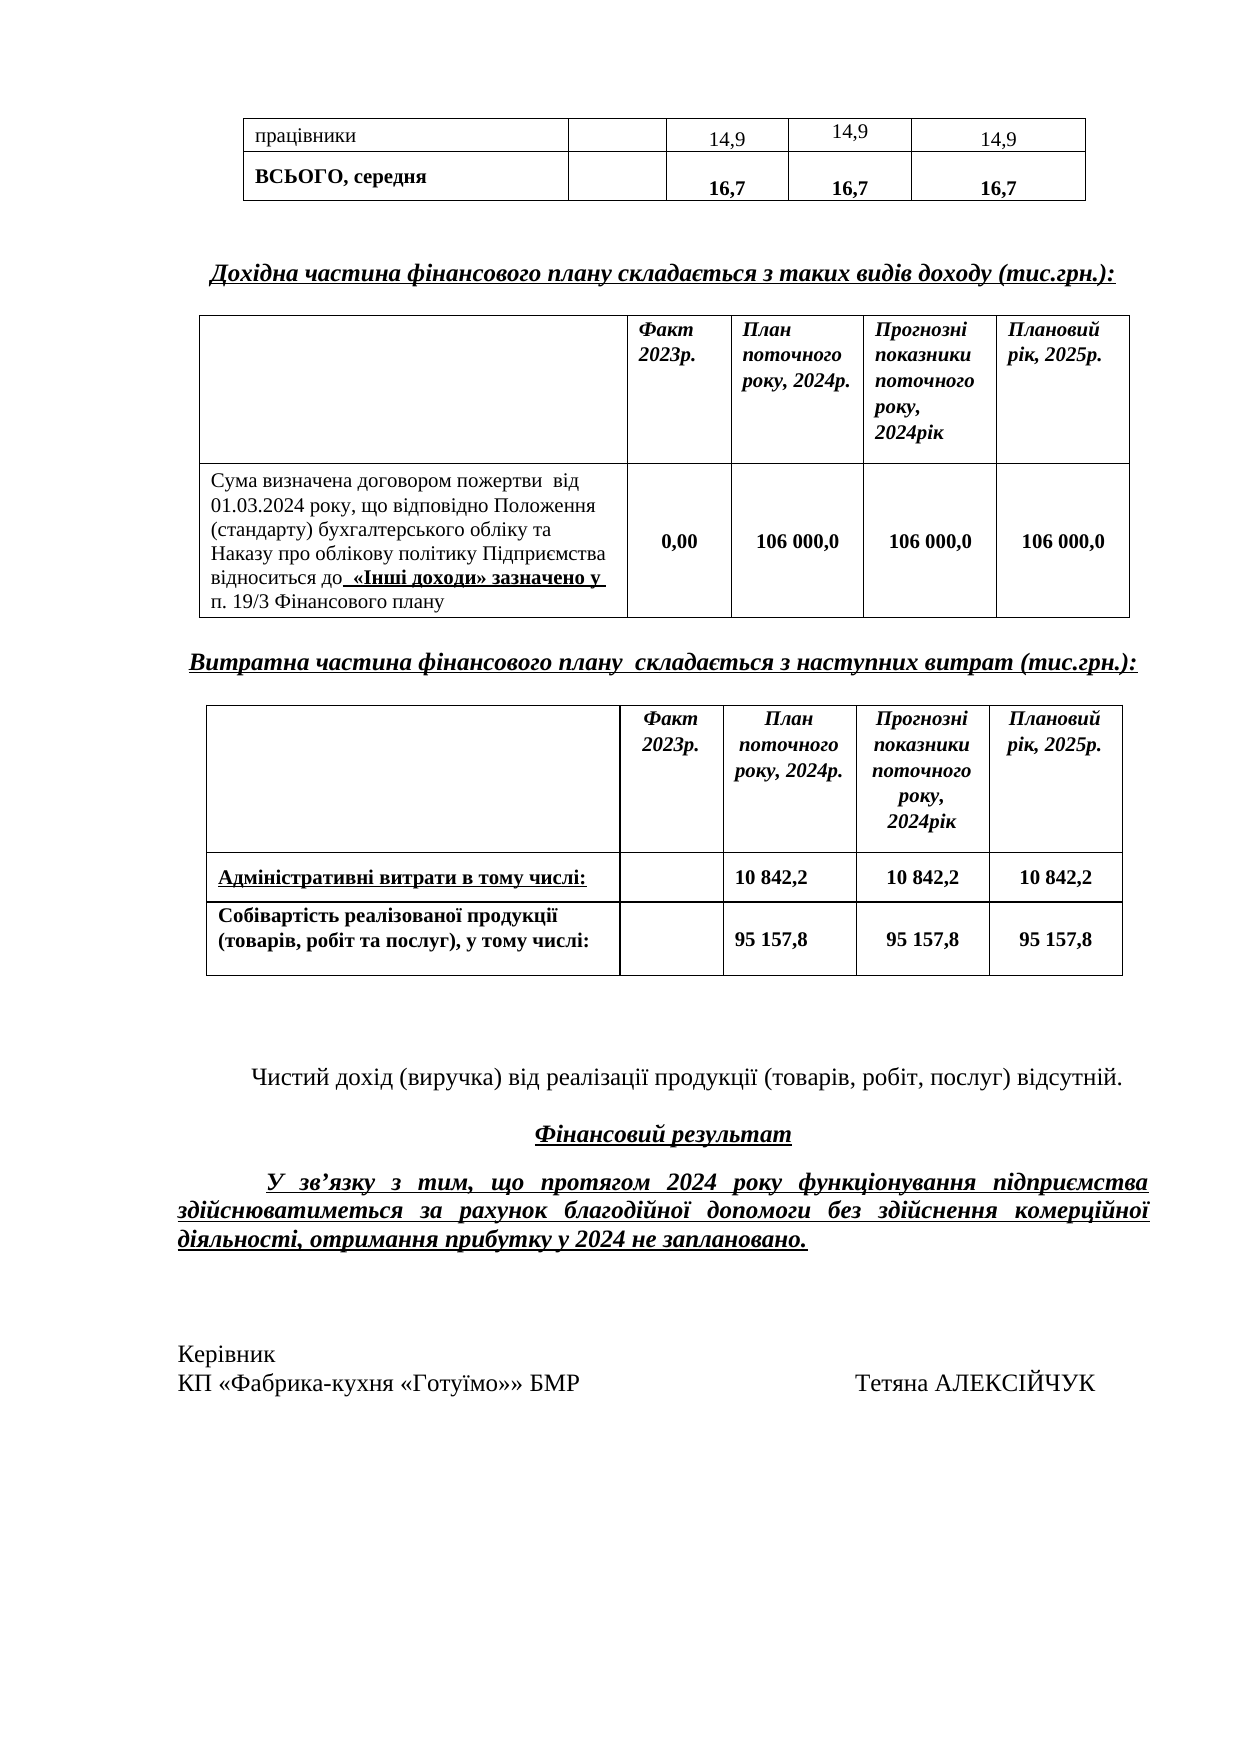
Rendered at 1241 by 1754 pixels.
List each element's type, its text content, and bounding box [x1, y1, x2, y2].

table_cell 0,00 [628, 464, 731, 617]
table_header Прогнозні показники поточного року, 2024рік [864, 316, 996, 463]
table_cell 106 000,0 [864, 464, 996, 617]
table_header Факт 2023р. [628, 316, 731, 463]
table_header Плановий рік, 2025р. [997, 316, 1129, 463]
table_cell 95 157,8 [990, 903, 1122, 975]
text Дохідна частина фінансового плану складається з таких видів доходу (тис.грн.): [177, 258, 1152, 287]
table_cell Собівартість реалізованої продукції (товарів, робіт та послуг), у тому числі: [207, 903, 619, 975]
text Керівник [177, 1339, 1152, 1368]
table_cell ВСЬОГО, середня [244, 152, 568, 200]
table_cell 14,9 [667, 119, 788, 151]
table_header Прогнозні показники поточного року, 2024рік [857, 706, 989, 852]
table_cell [569, 152, 666, 200]
table_header [200, 316, 627, 463]
text КП «Фабрика-кухня «Готуїмо»» БМР Тетяна АЛЕКСІЙЧУК [177, 1368, 1152, 1397]
text Чистий дохід (виручка) від реалізації продукції (товарів, робіт, послуг) відсутній. [177, 1062, 1152, 1091]
table_cell 10 842,2 [724, 853, 856, 901]
table_cell 106 000,0 [997, 464, 1129, 617]
table_header План поточного року, 2024р. [724, 706, 856, 852]
table_cell 14,9 [912, 119, 1085, 151]
table_cell 95 157,8 [724, 903, 856, 975]
text Фінансовий результат [177, 1119, 1152, 1148]
table_cell [621, 853, 723, 901]
table_header Плановий рік, 2025р. [990, 706, 1122, 852]
table_cell працівники [244, 119, 568, 151]
table_cell 14,9 [789, 119, 911, 151]
table_cell 106 000,0 [732, 464, 863, 617]
table_cell [569, 119, 666, 151]
table_cell 16,7 [912, 152, 1085, 200]
table_header План поточного року, 2024р. [732, 316, 863, 463]
text У зв’язку з тим, що протягом 2024 року функціонування підприємства здійснюватиметься за рахунок благодійної допомоги без здійснення комерційної діяльності, отримання прибутку у 2024 не заплановано. [177, 1167, 1152, 1253]
table_cell 16,7 [789, 152, 911, 200]
table_header [207, 706, 619, 852]
table_cell 16,7 [667, 152, 788, 200]
table_header Факт 2023р. [621, 706, 723, 852]
table_cell Адміністративні витрати в тому числі: [207, 853, 619, 901]
table_cell [621, 903, 723, 975]
text Витратна частина фінансового плану складається з наступних витрат (тис.грн.): [177, 647, 1152, 676]
table_cell 10 842,2 [857, 853, 989, 901]
table_cell 95 157,8 [857, 903, 989, 975]
table_cell Сума визначена договором пожертви від 01.03.2024 року, що відповідно Положення (стандарту) бухгалтерського обліку та Наказу про облікову політику Підприємства відноситься до «Інші доходи» зазначено у п. 19/3 Фінансового плану [200, 464, 627, 617]
table_cell 10 842,2 [990, 853, 1122, 901]
